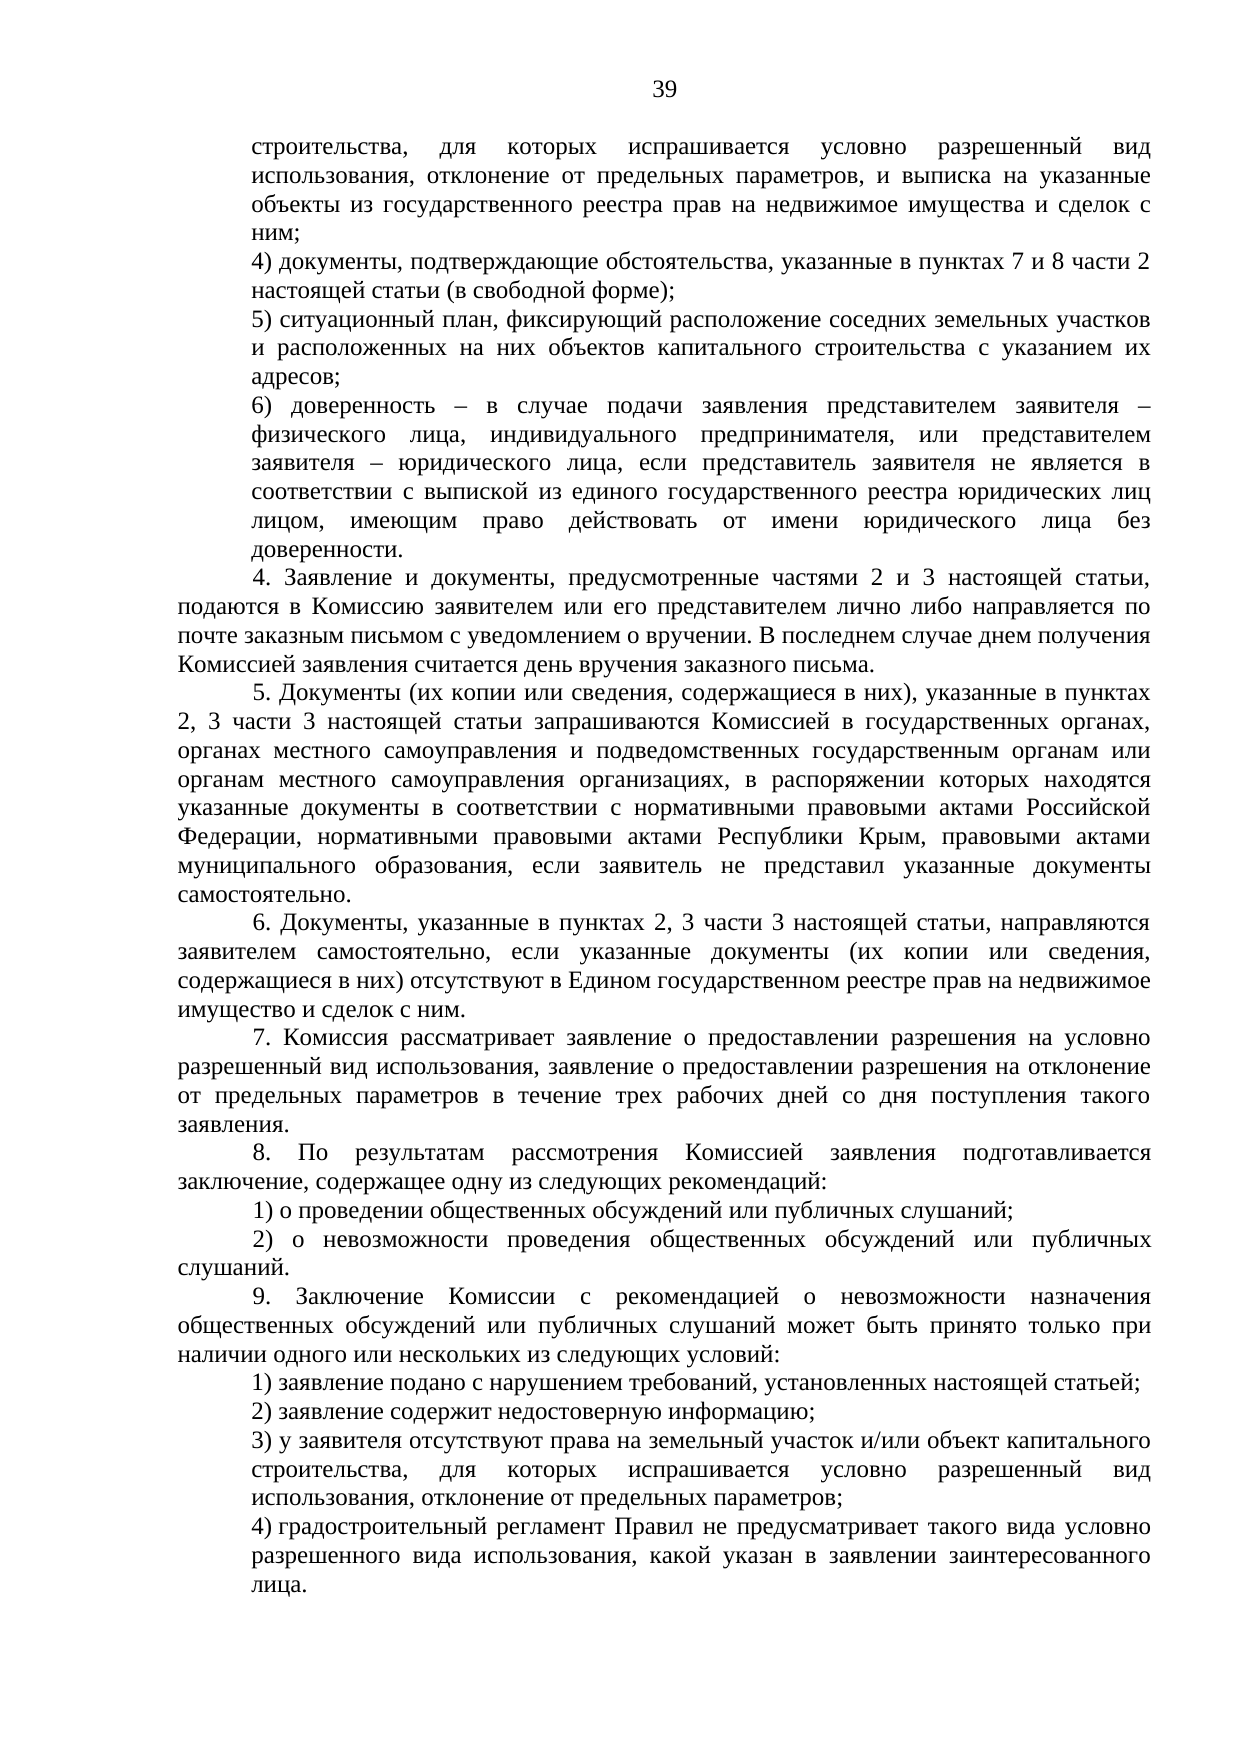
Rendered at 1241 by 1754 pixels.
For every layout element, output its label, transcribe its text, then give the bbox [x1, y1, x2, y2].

text 4) документы, подтверждающие обстоятельства, указанные в пунктах 7 и 8 части 2 настоящей статьи (в свободной форме); [251, 246, 1152, 304]
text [251, 131, 1152, 246]
text 6) доверенность – в случае подачи заявления представителем заявителя – физического лица, индивидуального предпринимателя, или представителем заявителя – юридического лица, если представитель заявителя не является в соответствии с выпиской из единого государственного реестра юридических лиц лицом, имеющим право действовать от имени юридического лица без доверенности. [251, 390, 1152, 562]
text 4) градостроительный регламент Правил не предусматривает такого вида условно разрешенного вида использования, какой указан в заявлении заинтересованного лица. [251, 1511, 1152, 1597]
text 1) о проведении общественных обсуждений или публичных слушаний; [177, 1195, 1152, 1224]
text 7. Комиссия рассматривает заявление о предоставлении разрешения на условно разрешенный вид использования, заявление о предоставлении разрешения на отклонение от предельных параметров в течение трех рабочих дней со дня поступления такого заявления. [177, 1022, 1152, 1137]
text 2) заявление содержит недостоверную информацию; [251, 1396, 1152, 1425]
text 5) ситуационный план, фиксирующий расположение соседних земельных участков и расположенных на них объектов капитального строительства с указанием их адресов; [251, 304, 1152, 390]
text 8. По результатам рассмотрения Комиссией заявления подготавливается заключение, содержащее одну из следующих рекомендаций: [177, 1137, 1152, 1195]
text 5. Документы (их копии или сведения, содержащиеся в них), указанные в пунктах 2, 3 части 3 настоящей статьи запрашиваются Комиссией в государственных органах, органах местного самоуправления и подведомственных государственным органам или органам местного самоуправления организациях, в распоряжении которых находятся указанные документы в соответствии с нормативными правовыми актами Российской Федерации, нормативными правовыми актами Республики Крым, правовыми актами муниципального образования, если заявитель не представил указанные документы самостоятельно. [177, 677, 1152, 907]
text 9. Заключение Комиссии с рекомендацией о невозможности назначения общественных обсуждений или публичных слушаний может быть принято только при наличии одного или нескольких из следующих условий: [177, 1281, 1152, 1367]
text 1) заявление подано с нарушением требований, установленных настоящей статьей; [251, 1367, 1152, 1396]
text 2) о невозможности проведения общественных обсуждений или публичных слушаний. [177, 1224, 1152, 1281]
text 3) у заявителя отсутствуют права на земельный участок и/или объект капитального строительства, для которых испрашивается условно разрешенный вид использования, отклонение от предельных параметров; [251, 1425, 1152, 1511]
text 4. Заявление и документы, предусмотренные частями 2 и 3 настоящей статьи, подаются в Комиссию заявителем или его представителем лично либо направляется по почте заказным письмом с уведомлением о вручении. В последнем случае днем получения Комиссией заявления считается день вручения заказного письма. [177, 562, 1152, 677]
text 6. Документы, указанные в пунктах 2, 3 части 3 настоящей статьи, направляются заявителем самостоятельно, если указанные документы (их копии или сведения, содержащиеся в них) отсутствуют в Едином государственном реестре прав на недвижимое имущество и сделок с ним. [177, 907, 1152, 1022]
